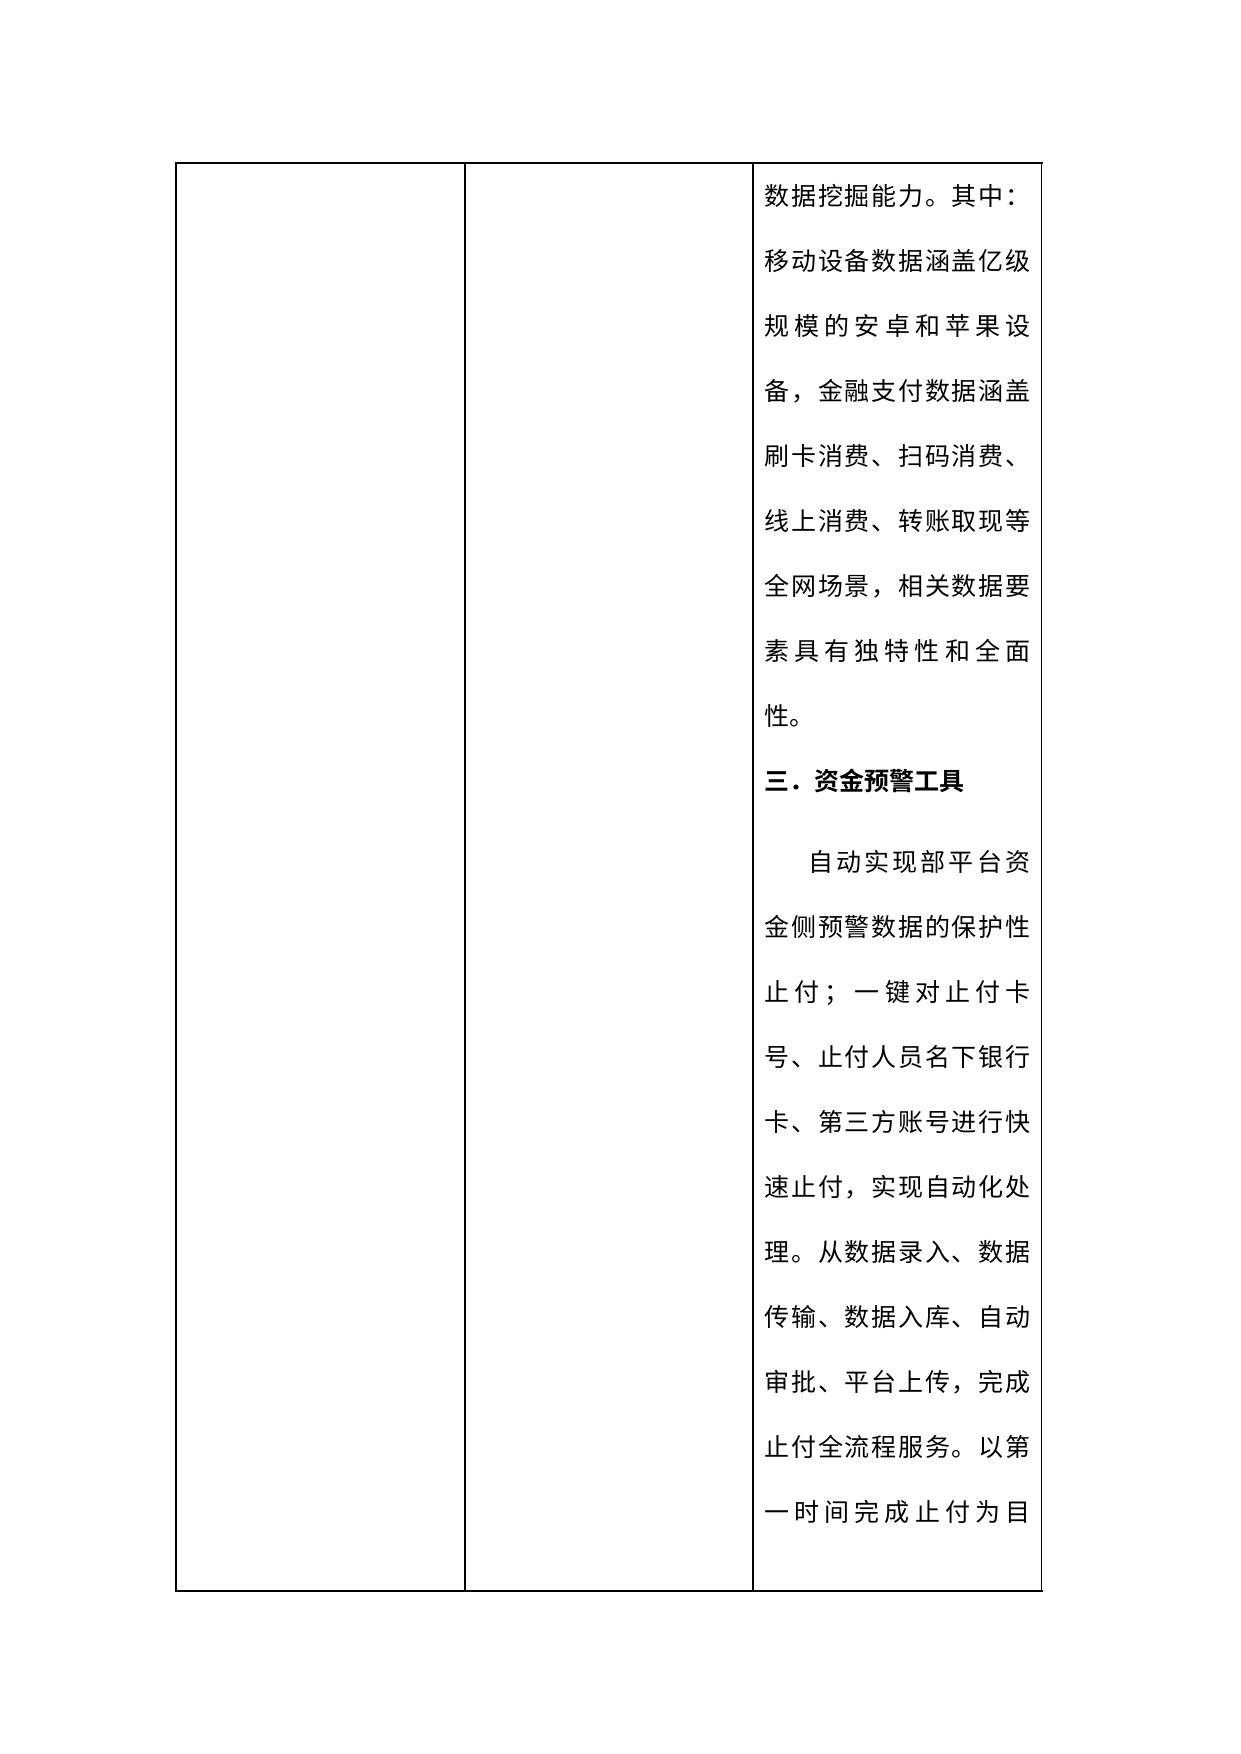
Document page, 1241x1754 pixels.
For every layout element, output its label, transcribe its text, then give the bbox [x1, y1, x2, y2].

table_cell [754, 164, 1041, 1590]
table_cell [466, 164, 752, 1590]
table_cell 1 [177, 164, 464, 1590]
